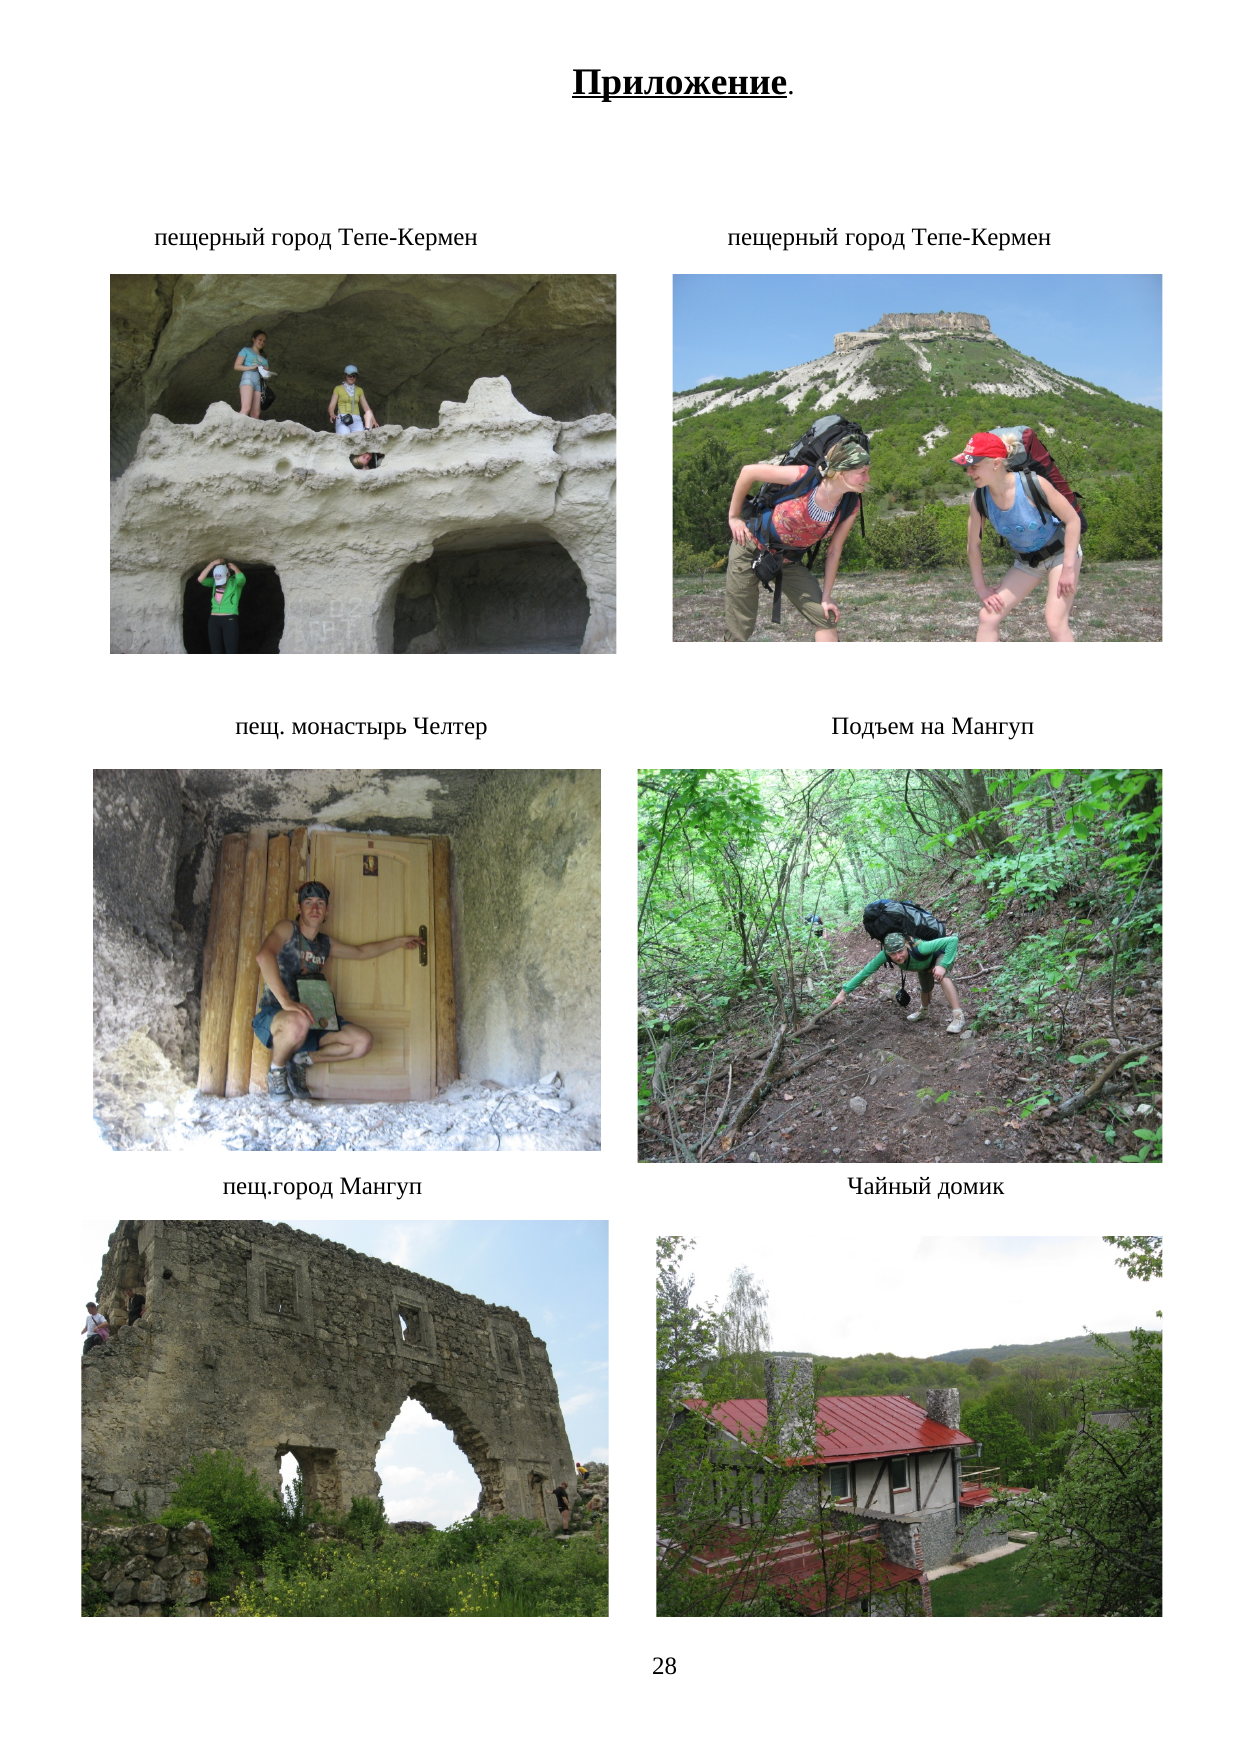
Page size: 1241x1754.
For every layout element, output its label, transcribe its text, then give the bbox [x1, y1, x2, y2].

picture [110, 274, 617, 654]
picture [93, 769, 601, 1151]
picture [672, 274, 1163, 642]
text пещерный город Тепе-Кермен пещерный город Тепе-Кермен [148, 222, 1181, 251]
picture [637, 769, 1163, 1163]
text Приложение. [185, 59, 1181, 102]
picture [81, 1220, 609, 1617]
picture [656, 1236, 1163, 1617]
text пещ.город Мангуп Чайный домик [148, 1171, 1181, 1199]
text пещ. монастырь Челтер Подъем на Мангуп [148, 711, 1181, 739]
